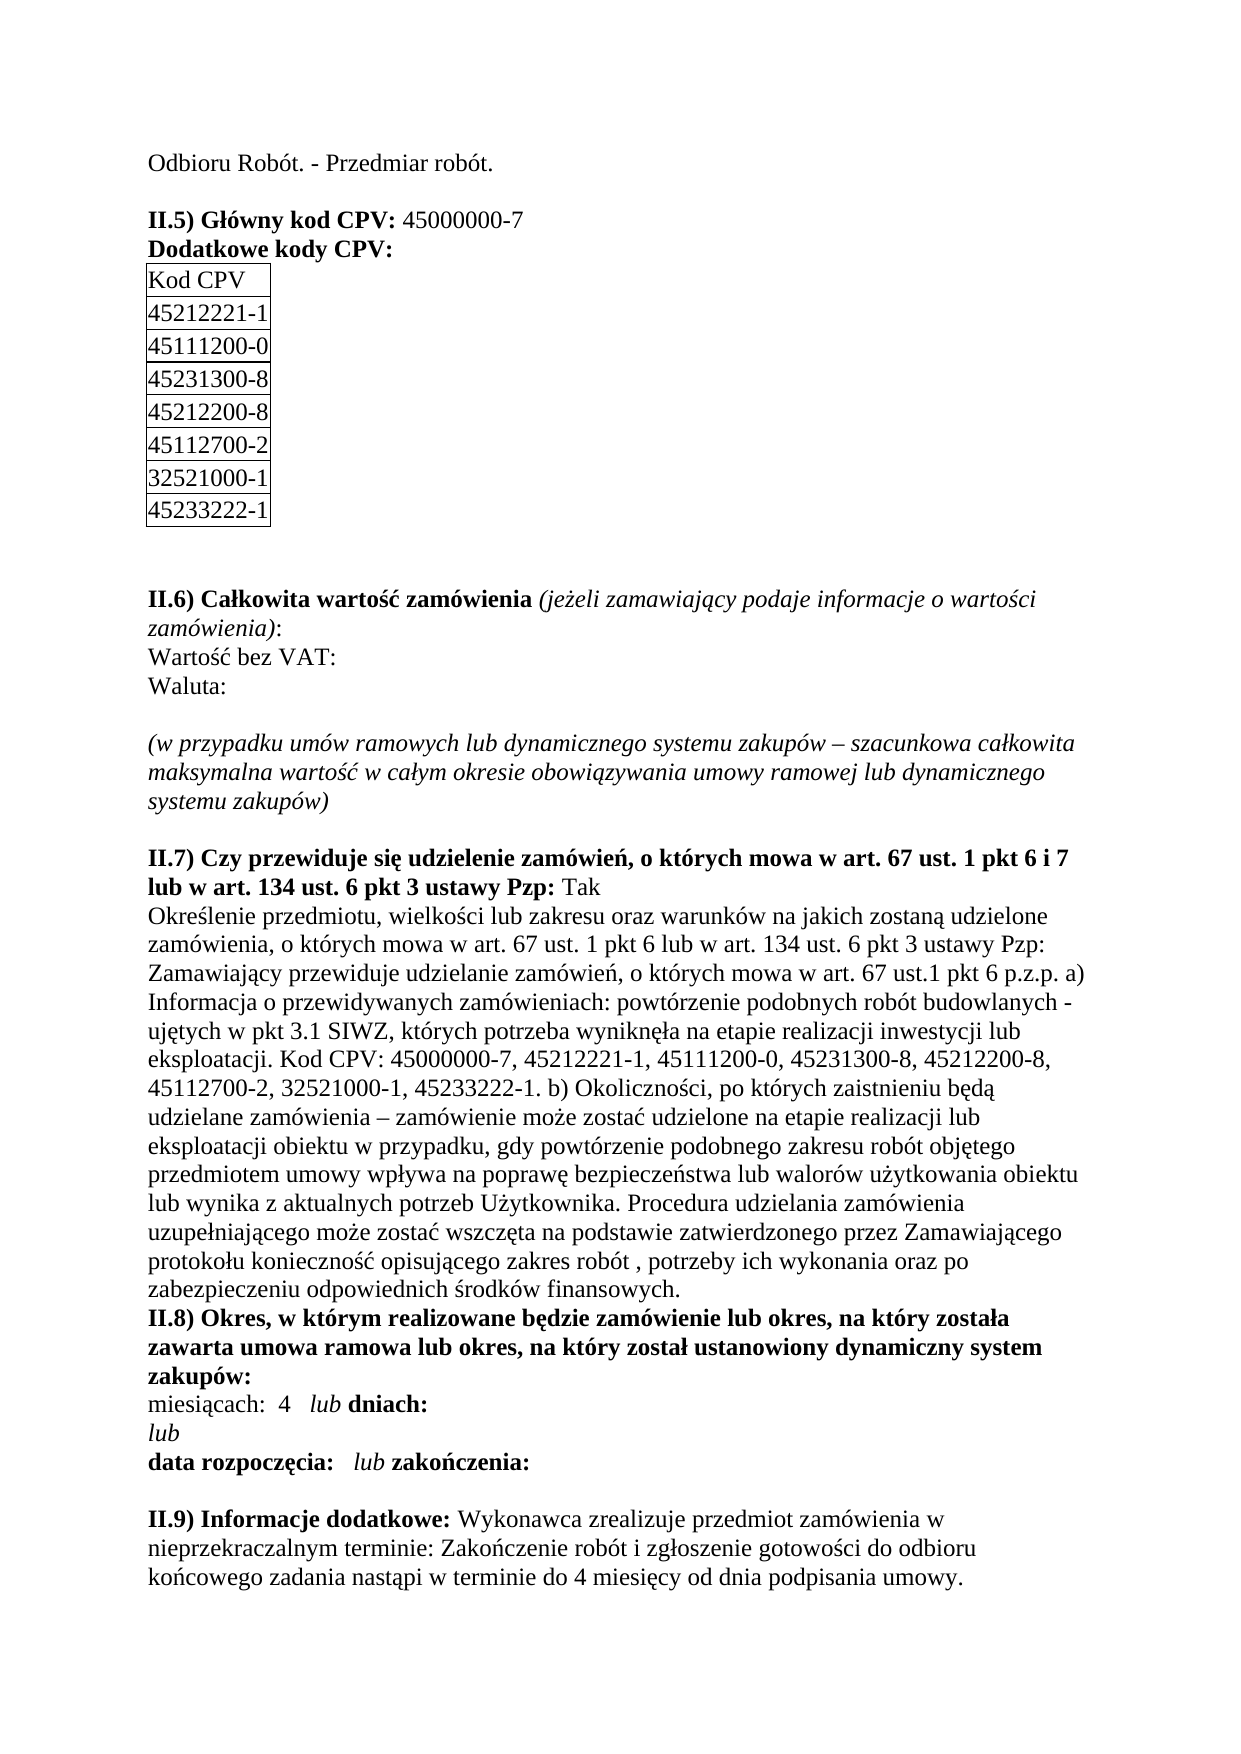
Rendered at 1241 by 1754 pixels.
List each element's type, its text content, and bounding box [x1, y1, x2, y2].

table_cell 45231300-8 [147, 363, 270, 394]
text II.6) Całkowita wartość zamówienia (jeżeli zamawiający podaje informacje o wartości zamówienia): Wartość bez VAT: Waluta: [148, 527, 1093, 699]
text (w przypadku umów ramowych lub dynamicznego systemu zakupów – szacunkowa całkowita maksymalna wartość w całym okresie obowiązywania umowy ramowej lub dynamicznego systemu zakupów) [148, 699, 1093, 814]
table_cell 32521000-1 [147, 461, 270, 493]
table_cell 45112700-2 [147, 428, 270, 460]
text II.7) Czy przewiduje się udzielenie zamówień, o których mowa w art. 67 ust. 1 pkt 6 i 7 lub w art. 134 ust. 6 pkt 3 ustawy Pzp: Tak Określenie przedmiotu, wielkości lub zakresu oraz warunków na jakich zostaną udzielone zamówienia, o których mowa w art. 67 ust. 1 pkt 6 lub w art. 134 ust. 6 pkt 3 ustawy Pzp: Zamawiający przewiduje udzielanie zamówień, o których mowa w art. 67 ust.1 pkt 6 p.z.p. a) Informacja o przewidywanych zamówieniach: powtórzenie podobnych robót budowlanych - ujętych w pkt 3.1 SIWZ, których potrzeba wyniknęła na etapie realizacji inwestycji lub eksploatacji. Kod CPV: 45000000-7, 45212221-1, 45111200-0, 45231300-8, 45212200-8, 45112700-2, 32521000-1, 45233222-1. b) Okoliczności, po których zaistnieniu będą udzielane zamówienia – zamówienie może zostać udzielone na etapie realizacji lub eksploatacji obiektu w przypadku, gdy powtórzenie podobnego zakresu robót objętego przedmiotem umowy wpływa na poprawę bezpieczeństwa lub walorów użytkowania obiektu lub wynika z aktualnych potrzeb Użytkownika. Procedura udzielania zamówienia uzupełniającego może zostać wszczęta na podstawie zatwierdzonego przez Zamawiającego protokołu konieczność opisującego zakres robót , potrzeby ich wykonania oraz po zabezpieczeniu odpowiednich środków finansowych. II.8) Okres, w którym realizowane będzie zamówienie lub okres, na który została zawarta umowa ramowa lub okres, na który został ustanowiony dynamiczny system zakupów: miesiącach: 4 lub dniach: lub data rozpoczęcia: lub zakończenia: II.9) Informacje dodatkowe: Wykonawca zrealizuje przedmiot zamówienia w nieprzekraczalnym terminie: Zakończenie robót i zgłoszenie gotowości do odbioru końcowego zadania nastąpi w terminie do 4 miesięcy od dnia podpisania umowy. [148, 814, 1093, 1591]
table_header Kod CPV [147, 264, 270, 296]
table_cell 45212221-1 [147, 297, 270, 328]
table_cell 45111200-0 [147, 330, 270, 361]
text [148, 148, 1093, 263]
table_cell 45212200-8 [147, 395, 270, 427]
table_cell 45233222-1 [147, 494, 270, 526]
